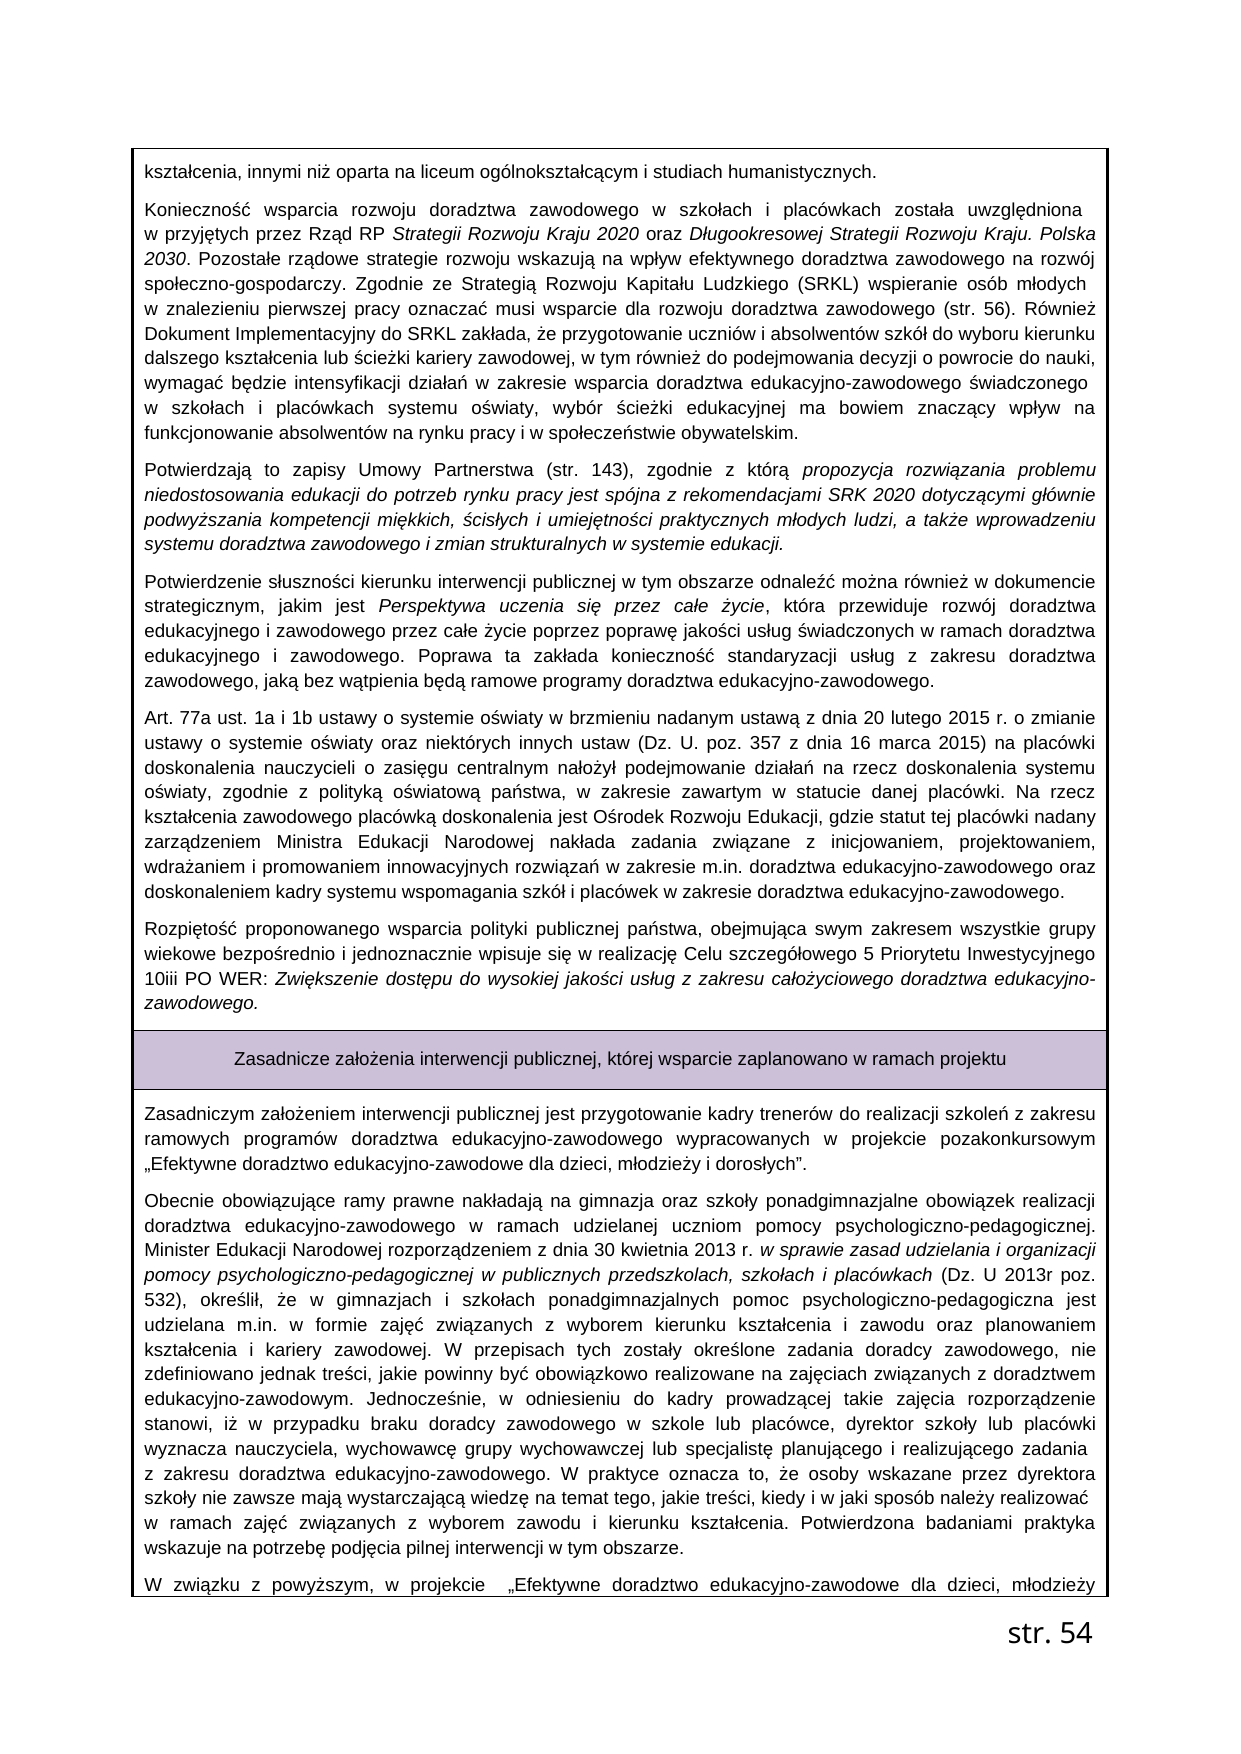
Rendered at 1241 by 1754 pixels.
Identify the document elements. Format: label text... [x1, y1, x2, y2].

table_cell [134, 149, 1106, 1030]
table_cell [134, 1090, 1106, 1596]
table_cell Zasadnicze założenia interwencji publicznej, której wsparcie zaplanowano w ramach projektu [134, 1031, 1106, 1089]
